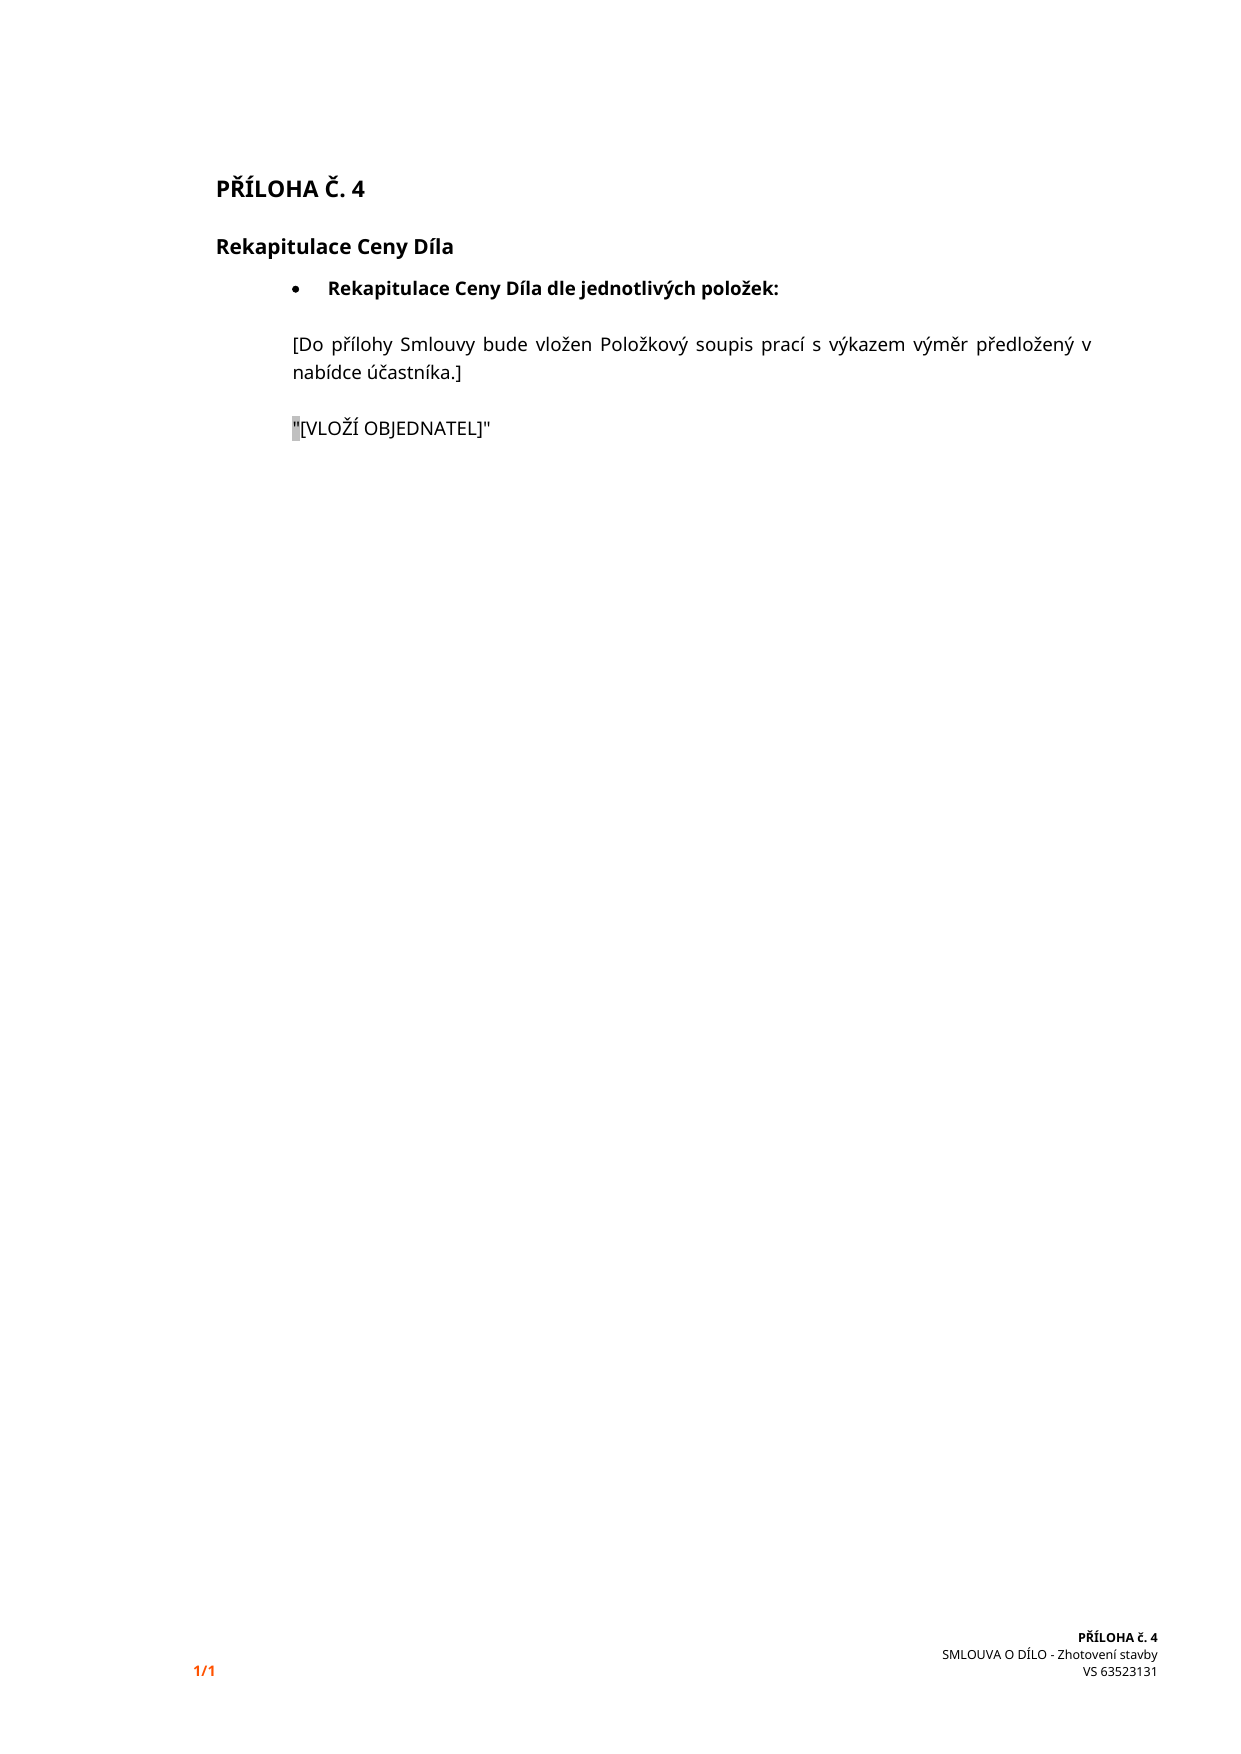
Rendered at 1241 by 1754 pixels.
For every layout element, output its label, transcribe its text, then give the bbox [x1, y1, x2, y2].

text Rekapitulace Ceny Díla dle jednotlivých položek: [292, 276, 1093, 301]
text Příloha č. 4 [216, 172, 1093, 204]
list [Do přílohy Smlouvy bude vložen Položkový soupis prací s výkazem výměr předložený v nabídce účastníka.] [292, 332, 1093, 385]
text Rekapitulace Ceny Díla [216, 232, 1093, 260]
